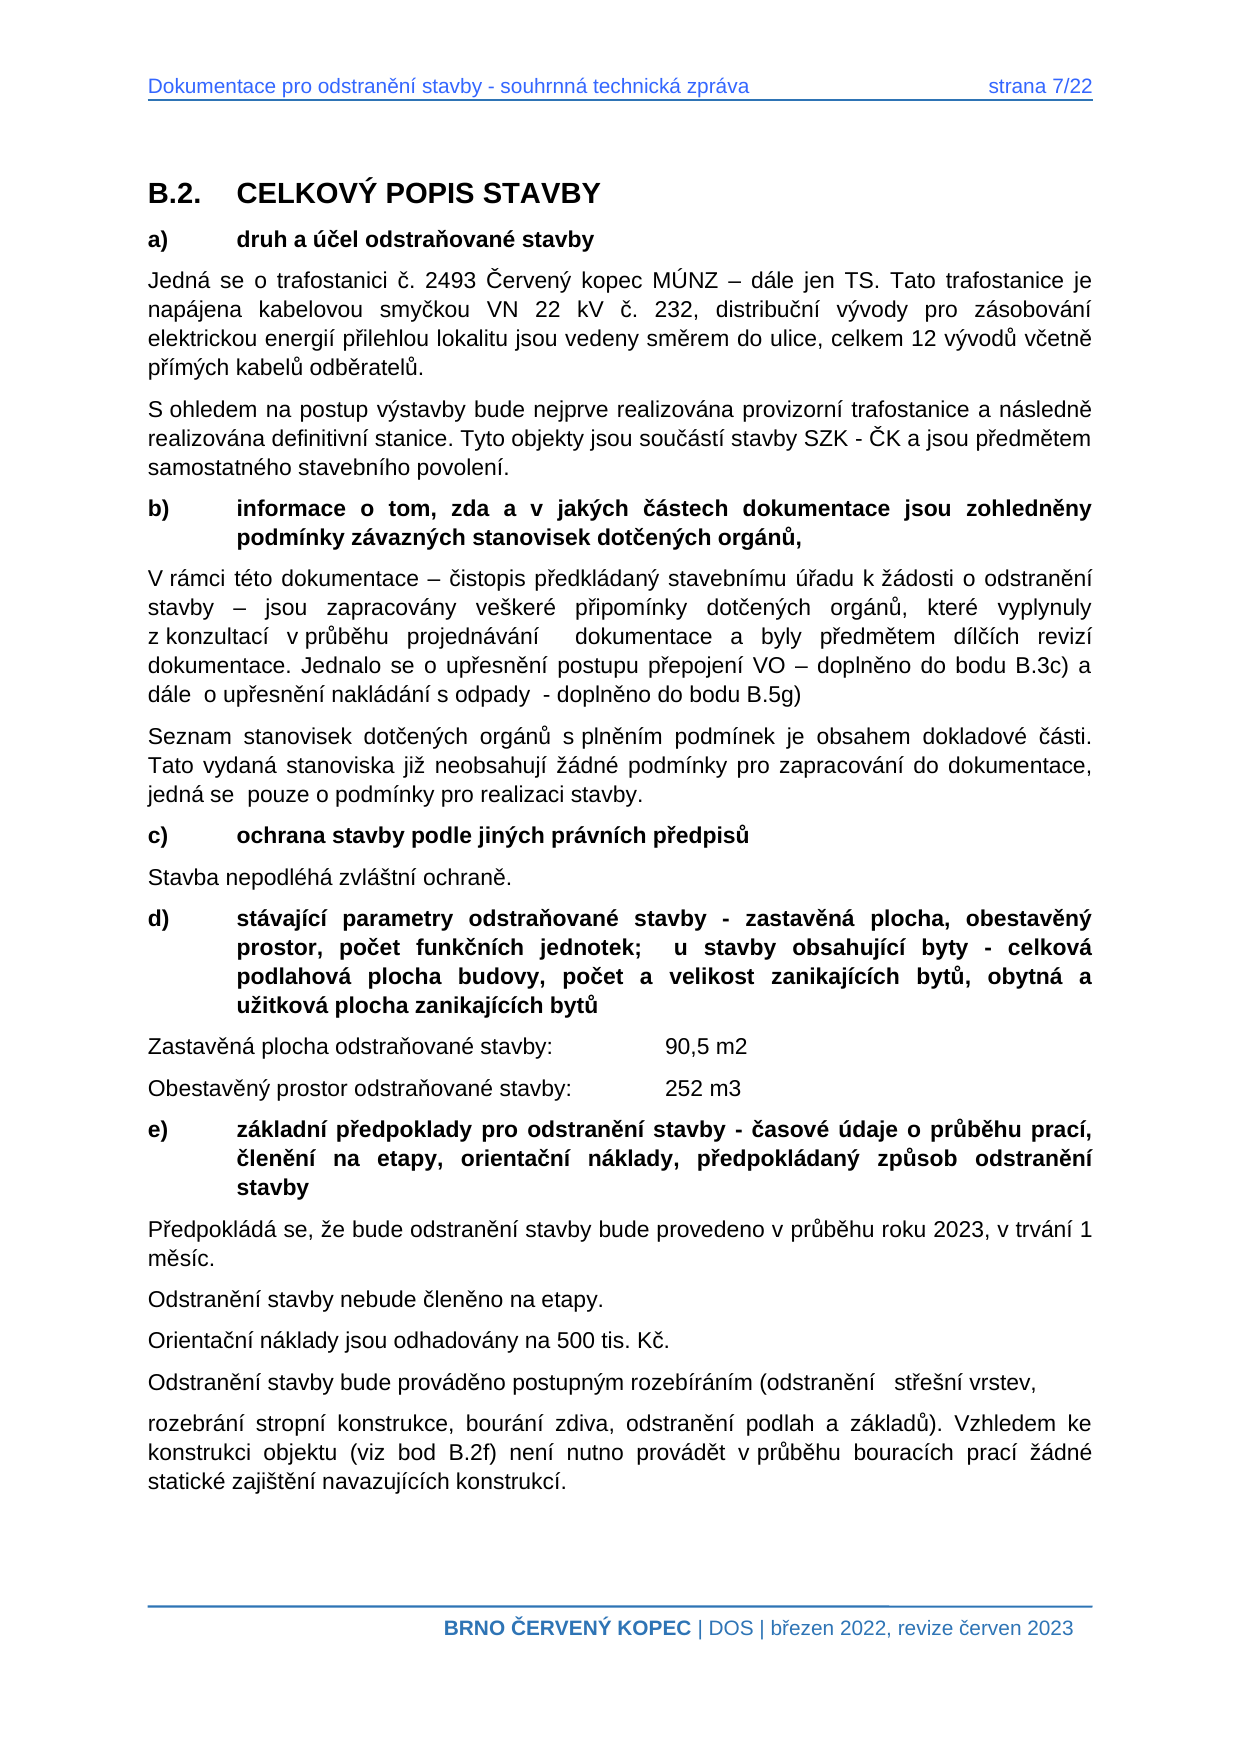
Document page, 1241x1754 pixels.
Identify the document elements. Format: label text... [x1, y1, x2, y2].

text a) druh a účel odstraňované stavby [148, 226, 1092, 252]
text V rámci této dokumentace – čistopis předkládaný stavebnímu úřadu k žádosti o odstranění stavby – jsou zapracovány veškeré připomínky dotčených orgánů, které vyplynuly z konzultací v průběhu projednávání dokumentace a byly předmětem dílčích revizí dokumentace. Jednalo se o upřesnění postupu přepojení VO – doplněno do bodu B.3c) a dále o upřesnění nakládání s odpady - doplněno do bodu B.5g) [148, 565, 1092, 708]
text Seznam stanovisek dotčených orgánů s plněním podmínek je obsahem dokladové části. Tato vydaná stanoviska již neobsahují žádné podmínky pro zapracování do dokumentace, jedná se pouze o podmínky pro realizaci stavby. [148, 723, 1092, 807]
text b) informace o tom, zda a v jakých částech dokumentace jsou zohledněny podmínky závazných stanovisek dotčených orgánů, [148, 495, 1092, 550]
text d) stávající parametry odstraňované stavby - zastavěná plocha, obestavěný prostor, počet funkčních jednotek; u stavby obsahující byty - celková podlahová plocha budovy, počet a velikost zanikajících bytů, obytná a užitková plocha zanikajících bytů [148, 905, 1092, 1018]
text Odstranění stavby bude prováděno postupným rozebíráním (odstranění střešní vrstev, [148, 1369, 1092, 1395]
text c) ochrana stavby podle jiných právních předpisů [148, 822, 1092, 848]
text Zastavěná plocha odstraňované stavby: 90,5 m2 [148, 1033, 1092, 1060]
text Obestavěný prostor odstraňované stavby: 252 m3 [148, 1075, 1092, 1101]
text Odstranění stavby nebude členěno na etapy. [148, 1286, 1092, 1312]
text S ohledem na postup výstavby bude nejprve realizována provizorní trafostanice a následně realizována definitivní stanice. Tyto objekty jsou součástí stavby SZK - ČK a jsou předmětem samostatného stavebního povolení. [148, 396, 1092, 480]
text e) základní předpoklady pro odstranění stavby - časové údaje o průběhu prací, členění na etapy, orientační náklady, předpokládaný způsob odstranění stavby [148, 1116, 1092, 1201]
text Jedná se o trafostanici č. 2493 Červený kopec MÚNZ – dále jen TS. Tato trafostanice je napájena kabelovou smyčkou VN 22 kV č. 232, distribuční vývody pro zásobování elektrickou energií přilehlou lokalitu jsou vedeny směrem do ulice, celkem 12 vývodů včetně přímých kabelů odběratelů. [148, 267, 1092, 381]
text Předpokládá se, že bude odstranění stavby bude provedeno v průběhu roku 2023, v trvání 1 měsíc. [148, 1216, 1092, 1271]
text Stavba nepodléhá zvláštní ochraně. [148, 863, 1092, 890]
text Orientační náklady jsou odhadovány na 500 tis. Kč. [148, 1327, 1092, 1354]
text rozebrání stropní konstrukce, bourání zdiva, odstranění podlah a základů). Vzhledem ke konstrukci objektu (viz bod B.2f) není nutno provádět v průběhu bouracích prací žádné statické zajištění navazujících konstrukcí. [148, 1410, 1092, 1495]
text B.2. Celkový popis stavby [148, 176, 1092, 210]
